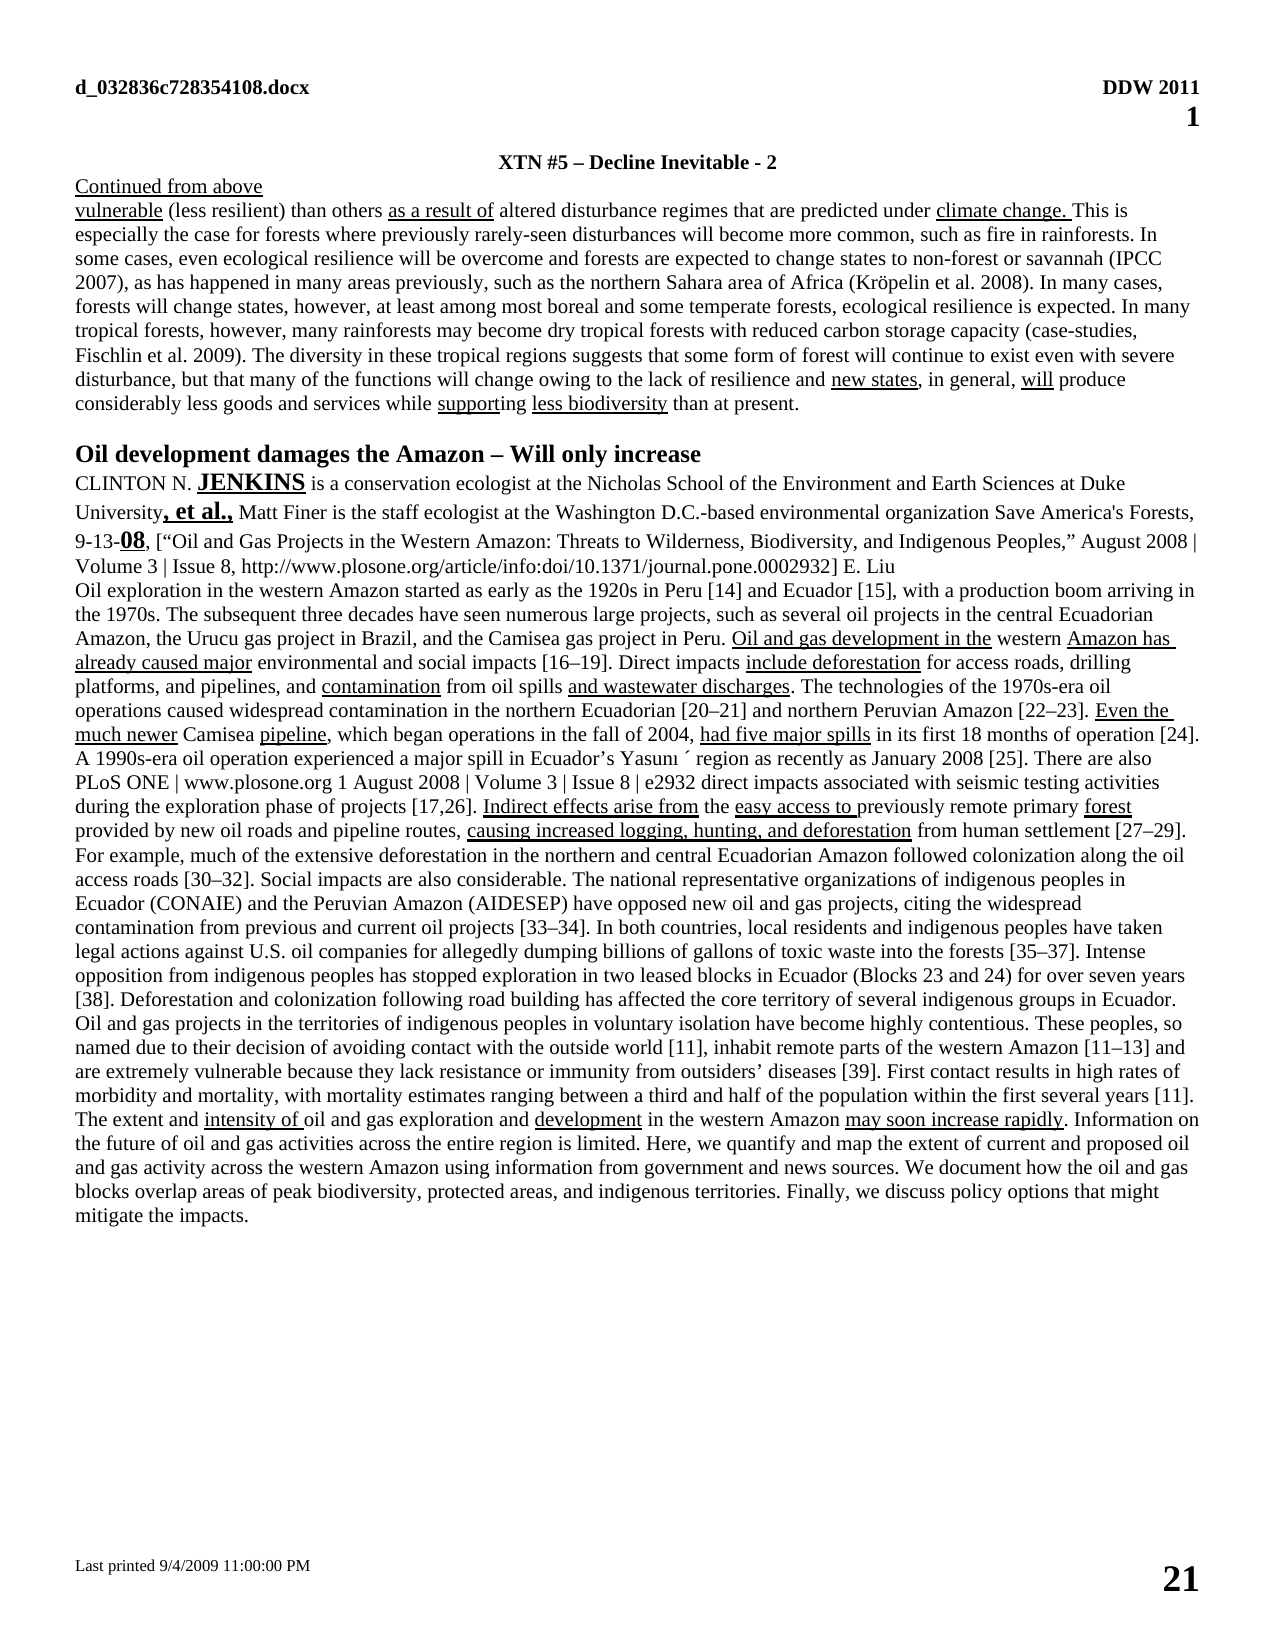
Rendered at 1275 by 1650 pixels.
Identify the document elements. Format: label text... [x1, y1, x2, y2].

text Oil exploration in the western Amazon started as early as the 1920s in Peru [14] and Ecuador [15], with a production boom arriving in the 1970s. The subsequent three decades have seen numerous large projects, such as several oil projects in the central Ecuadorian Amazon, the Urucu gas project in Brazil, and the Camisea gas project in Peru. Oil and gas development in the western Amazon has already caused major environmental and social impacts [16–19]. Direct impacts include deforestation for access roads, drilling platforms, and pipelines, and contamination from oil spills and wastewater discharges. The technologies of the 1970s-era oil operations caused widespread contamination in the northern Ecuadorian [20–21] and northern Peruvian Amazon [22–23]. Even the much newer Camisea pipeline, which began operations in the fall of 2004, had five major spills in its first 18 months of operation [24]. A 1990s-era oil operation experienced a major spill in Ecuador’s Yasunı ´ region as recently as January 2008 [25]. There are also PLoS ONE | www.plosone.org 1 August 2008 | Volume 3 | Issue 8 | e2932 direct impacts associated with seismic testing activities during the exploration phase of projects [17,26]. Indirect effects arise from the easy access to previously remote primary forest provided by new oil roads and pipeline routes, causing increased logging, hunting, and deforestation from human settlement [27–29]. For example, much of the extensive deforestation in the northern and central Ecuadorian Amazon followed colonization along the oil access roads [30–32]. Social impacts are also considerable. The national representative organizations of indigenous peoples in Ecuador (CONAIE) and the Peruvian Amazon (AIDESEP) have opposed new oil and gas projects, citing the widespread contamination from previous and current oil projects [33–34]. In both countries, local residents and indigenous peoples have taken legal actions against U.S. oil companies for allegedly dumping billions of gallons of toxic waste into the forests [35–37]. Intense opposition from indigenous peoples has stopped exploration in two leased blocks in Ecuador (Blocks 23 and 24) for over seven years [38]. Deforestation and colonization following road building has affected the core territory of several indigenous groups in Ecuador. Oil and gas projects in the territories of indigenous peoples in voluntary isolation have become highly contentious. These peoples, so named due to their decision of avoiding contact with the outside world [11], inhabit remote parts of the western Amazon [11–13] and are extremely vulnerable because they lack resistance or immunity from outsiders’ diseases [39]. First contact results in high rates of morbidity and mortality, with mortality estimates ranging between a third and half of the population within the first several years [11]. The extent and intensity of oil and gas exploration and development in the western Amazon may soon increase rapidly. Information on the future of oil and gas activities across the entire region is limited. Here, we quantify and map the extent of current and proposed oil and gas activity across the western Amazon using information from government and news sources. We document how the oil and gas blocks overlap areas of peak biodiversity, protected areas, and indigenous territories. Finally, we discuss policy options that might mitigate the impacts. [75, 578, 1200, 1227]
text vulnerable (less resilient) than others as a result of altered disturbance regimes that are predicted under climate change. This is especially the case for forests where previously rarely-seen disturbances will become more common, such as fire in rainforests. In some cases, even ecological resilience will be overcome and forests are expected to change states to non-forest or savannah (IPCC 2007), as has happened in many areas previously, such as the northern Sahara area of Africa (Kröpelin et al. 2008). In many cases, forests will change states, however, at least among most boreal and some temperate forests, ecological resilience is expected. In many tropical forests, however, many rainforests may become dry tropical forests with reduced carbon storage capacity (case-studies, Fischlin et al. 2009). The diversity in these tropical regions suggests that some form of forest will continue to exist even with severe disturbance, but that many of the functions will change owing to the lack of resilience and new states, in general, will produce considerably less goods and services while supporting less biodiversity than at present. [75, 198, 1200, 415]
text Continued from above [75, 174, 1200, 198]
text Oil development damages the Amazon – Will only increase [75, 439, 1200, 467]
text XTN #5 – Decline Inevitable - 2 [75, 150, 1200, 174]
text CLINTON N. JENKINS is a conservation ecologist at the Nicholas School of the Environment and Earth Sciences at Duke University, et al., Matt Finer is the staff ecologist at the Washington D.C.-based environmental organization Save America's Forests, 9-13-08, [“Oil and Gas Projects in the Western Amazon: Threats to Wilderness, Biodiversity, and Indigenous Peoples,” August 2008 | Volume 3 | Issue 8, http://www.plosone.org/article/info:doi/10.1371/journal.pone.0002932] E. Liu [75, 467, 1200, 578]
